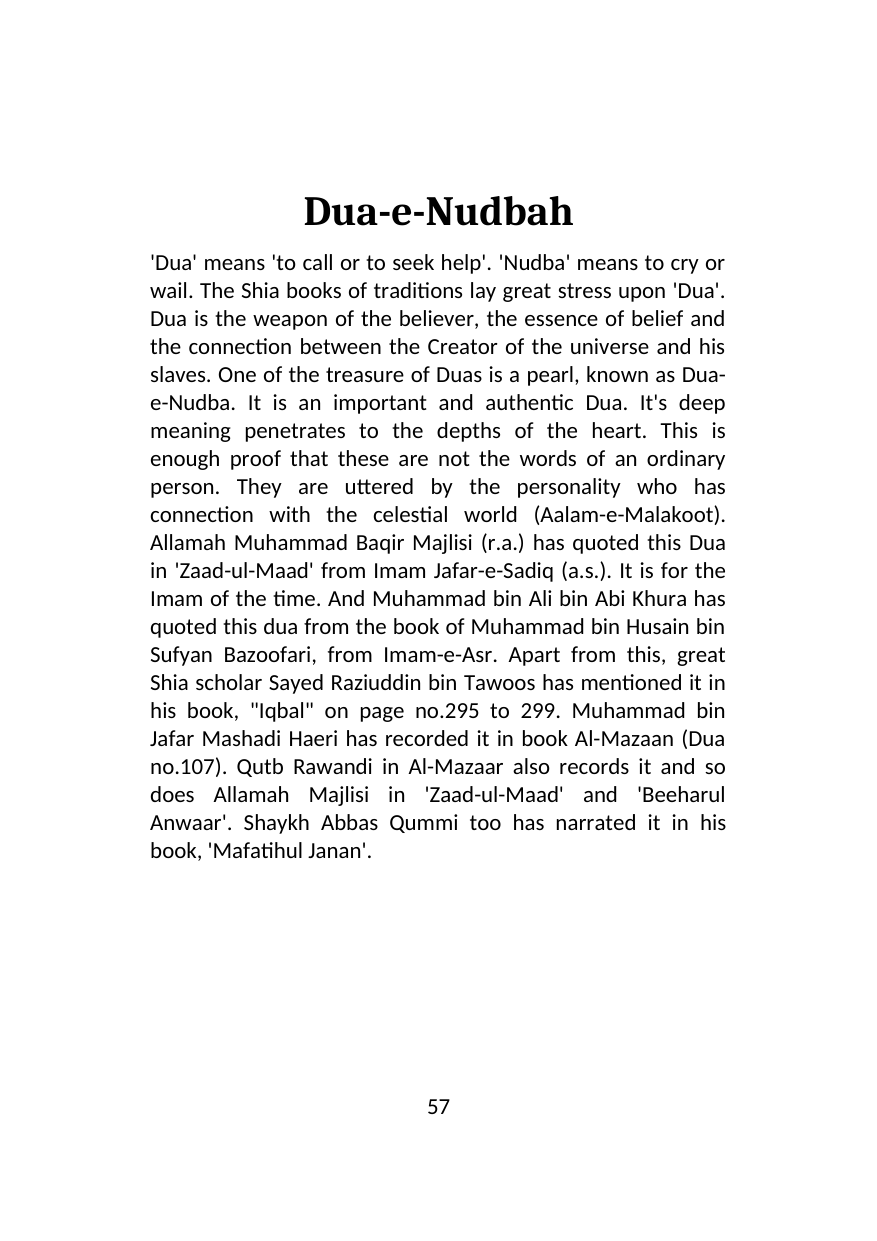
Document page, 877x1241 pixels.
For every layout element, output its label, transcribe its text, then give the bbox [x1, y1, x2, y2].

text 'Dua' means 'to call or to seek help'. 'Nudba' means to cry or wail. The Shia books of traditions lay great stress upon 'Dua'. Dua is the weapon of the believer, the essence of belief and the connection between the Creator of the universe and his slaves. One of the treasure of Duas is a pearl, known as Dua-e-Nudba. It is an important and authentic Dua. It's deep meaning penetrates to the depths of the heart. This is enough proof that these are not the words of an ordinary person. They are uttered by the personality who has connection with the celestial world (Aalam-e-Malakoot). Allamah Muhammad Baqir Majlisi (r.a.) has quoted this Dua in 'Zaad-ul-Maad' from Imam Jafar-e-Sadiq (a.s.). It is for the Imam of the time. And Muhammad bin Ali bin Abi Khura has quoted this dua from the book of Muhammad bin Husain bin Sufyan Bazoofari, from Imam-e-Asr. Apart from this, great Shia scholar Sayed Raziuddin bin Tawoos has mentioned it in his book, "Iqbal" on page no.295 to 299. Muhammad bin Jafar Mashadi Haeri has recorded it in book Al-Mazaan (Dua no.107). Qutb Rawandi in Al-Mazaar also records it and so does Allamah Majlisi in 'Zaad-ul-Maad' and 'Beeharul Anwaar'. Shaykh Abbas Qummi too has narrated it in his book, 'Mafatihul Janan'. [150, 248, 727, 864]
subtitle Dua-e-Nudbah [150, 187, 727, 235]
